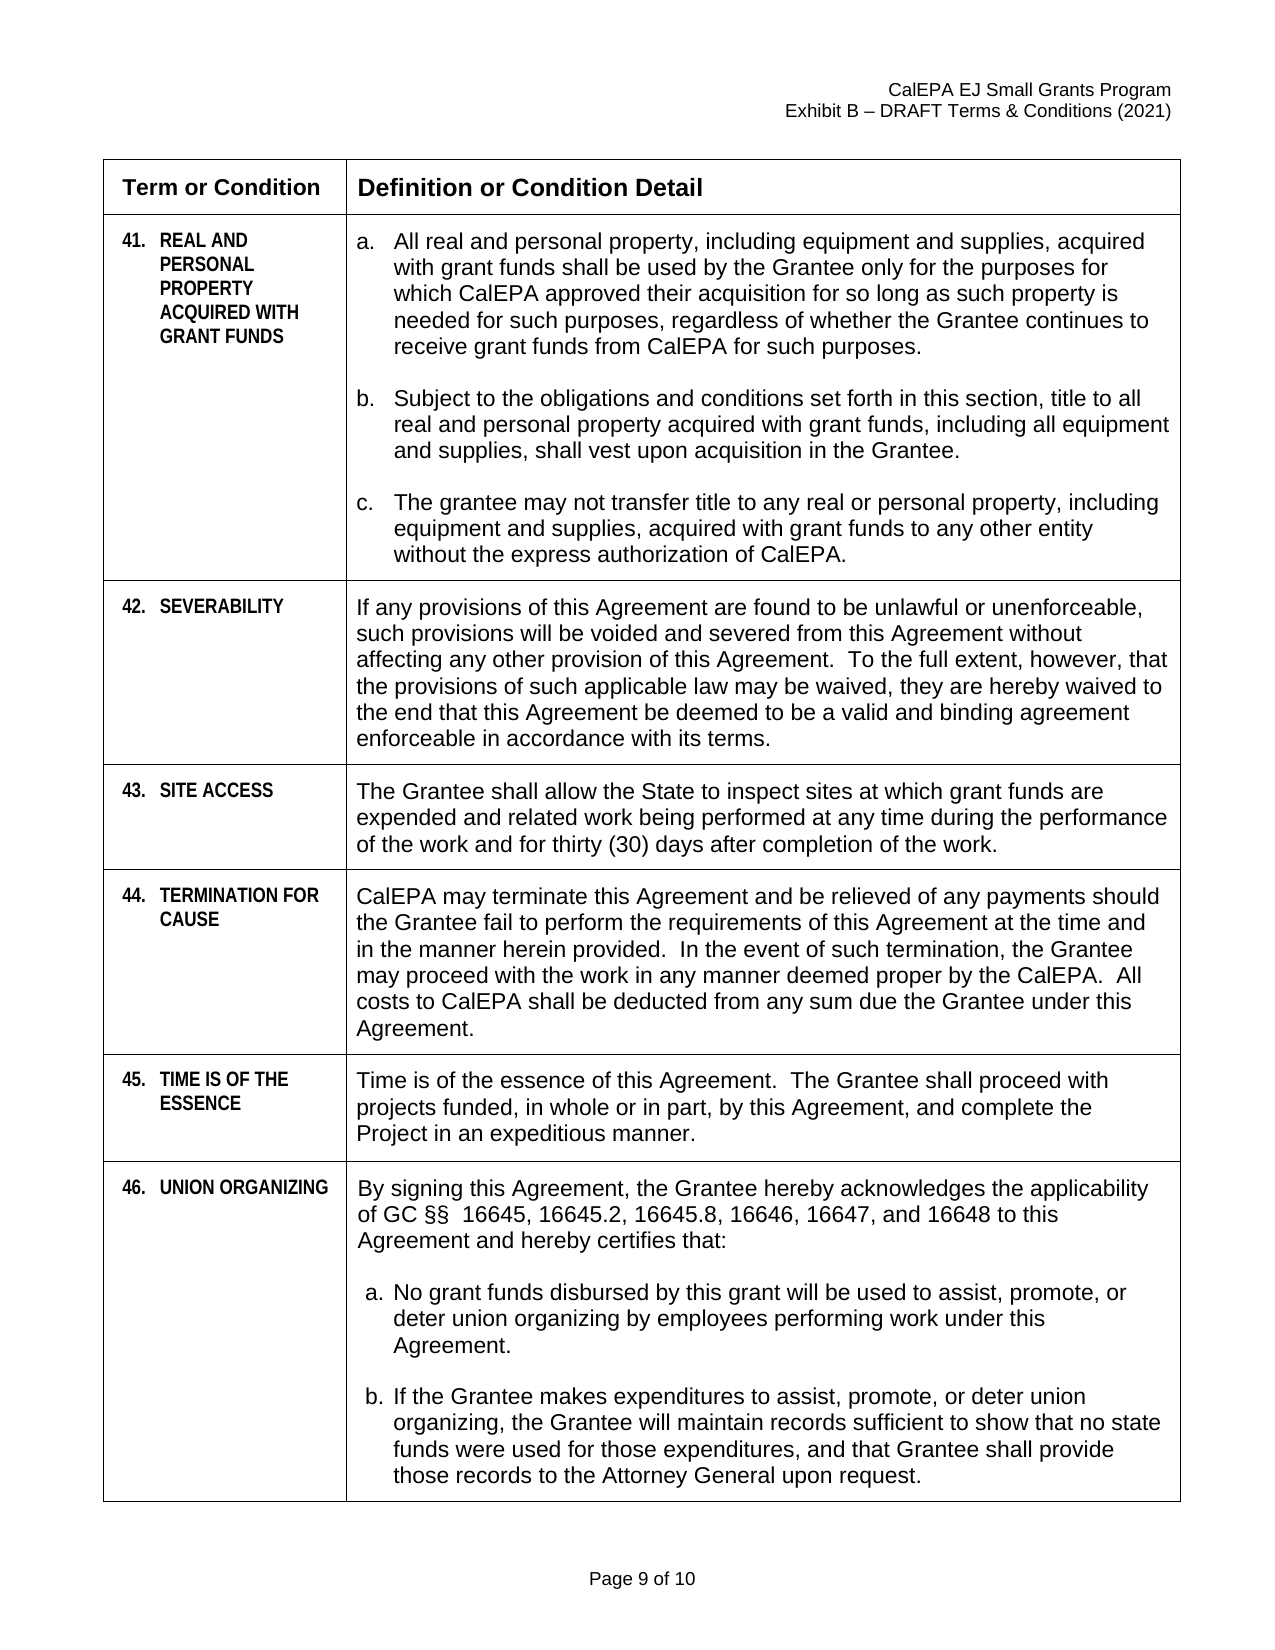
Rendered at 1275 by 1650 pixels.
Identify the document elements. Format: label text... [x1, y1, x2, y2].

table_cell SITE ACCESS [104, 765, 346, 869]
table_cell CalEPA may terminate this Agreement and be relieved of any payments should the Grantee fail to perform the requirements of this Agreement at the time and in the manner herein provided. In the event of such termination, the Grantee may proceed with the work in any manner deemed proper by the CalEPA. All costs to CalEPA shall be deducted from any sum due the Grantee under this Agreement. [347, 870, 1180, 1053]
table_cell TERMINATION FOR CAUSE [104, 870, 346, 1053]
table_header Definition or Condition Detail [347, 160, 1180, 214]
table_cell Time is of the essence of this Agreement. The Grantee shall proceed with projects funded, in whole or in part, by this Agreement, and complete the Project in an expeditious manner. [347, 1055, 1180, 1161]
table_header Term or Condition [104, 160, 346, 214]
table_cell The Grantee shall allow the State to inspect sites at which grant funds are expended and related work being performed at any time during the performance of the work and for thirty (30) days after completion of the work. [347, 765, 1180, 869]
table_cell SEVERABILITY [104, 581, 346, 764]
table_cell If any provisions of this Agreement are found to be unlawful or unenforceable, such provisions will be voided and severed from this Agreement without affecting any other provision of this Agreement. To the full extent, however, that the provisions of such applicable law may be waived, they are hereby waived to the end that this Agreement be deemed to be a valid and binding agreement enforceable in accordance with its terms. [347, 581, 1180, 764]
table_cell TIME IS OF THE ESSENCE [104, 1055, 346, 1161]
table_cell REAL AND PERSONAL PROPERTY ACQUIRED WITH GRANT FUNDS [104, 215, 346, 580]
table_cell By signing this Agreement, the Grantee hereby acknowledges the applicability of GC §§ 16645, 16645.2, 16645.8, 16646, 16647, and 16648 to this Agreement and hereby certifies that: No grant funds disbursed by this grant will be used to assist, promote, or deter union organizing by employees performing work under this Agreement. If the Grantee makes expenditures to assist, promote, or deter union organizing, the Grantee will maintain records sufficient to show that no state funds were used for those expenditures, and that Grantee shall provide those records to the Attorney General upon request. [347, 1162, 1180, 1501]
table_cell All real and personal property, including equipment and supplies, acquired with grant funds shall be used by the Grantee only for the purposes for which CalEPA approved their acquisition for so long as such property is needed for such purposes, regardless of whether the Grantee continues to receive grant funds from CalEPA for such purposes. Subject to the obligations and conditions set forth in this section, title to all real and personal property acquired with grant funds, including all equipment and supplies, shall vest upon acquisition in the Grantee. The grantee may not transfer title to any real or personal property, including equipment and supplies, acquired with grant funds to any other entity without the express authorization of CalEPA. [347, 215, 1180, 580]
table_cell UNION ORGANIZING [104, 1162, 346, 1501]
